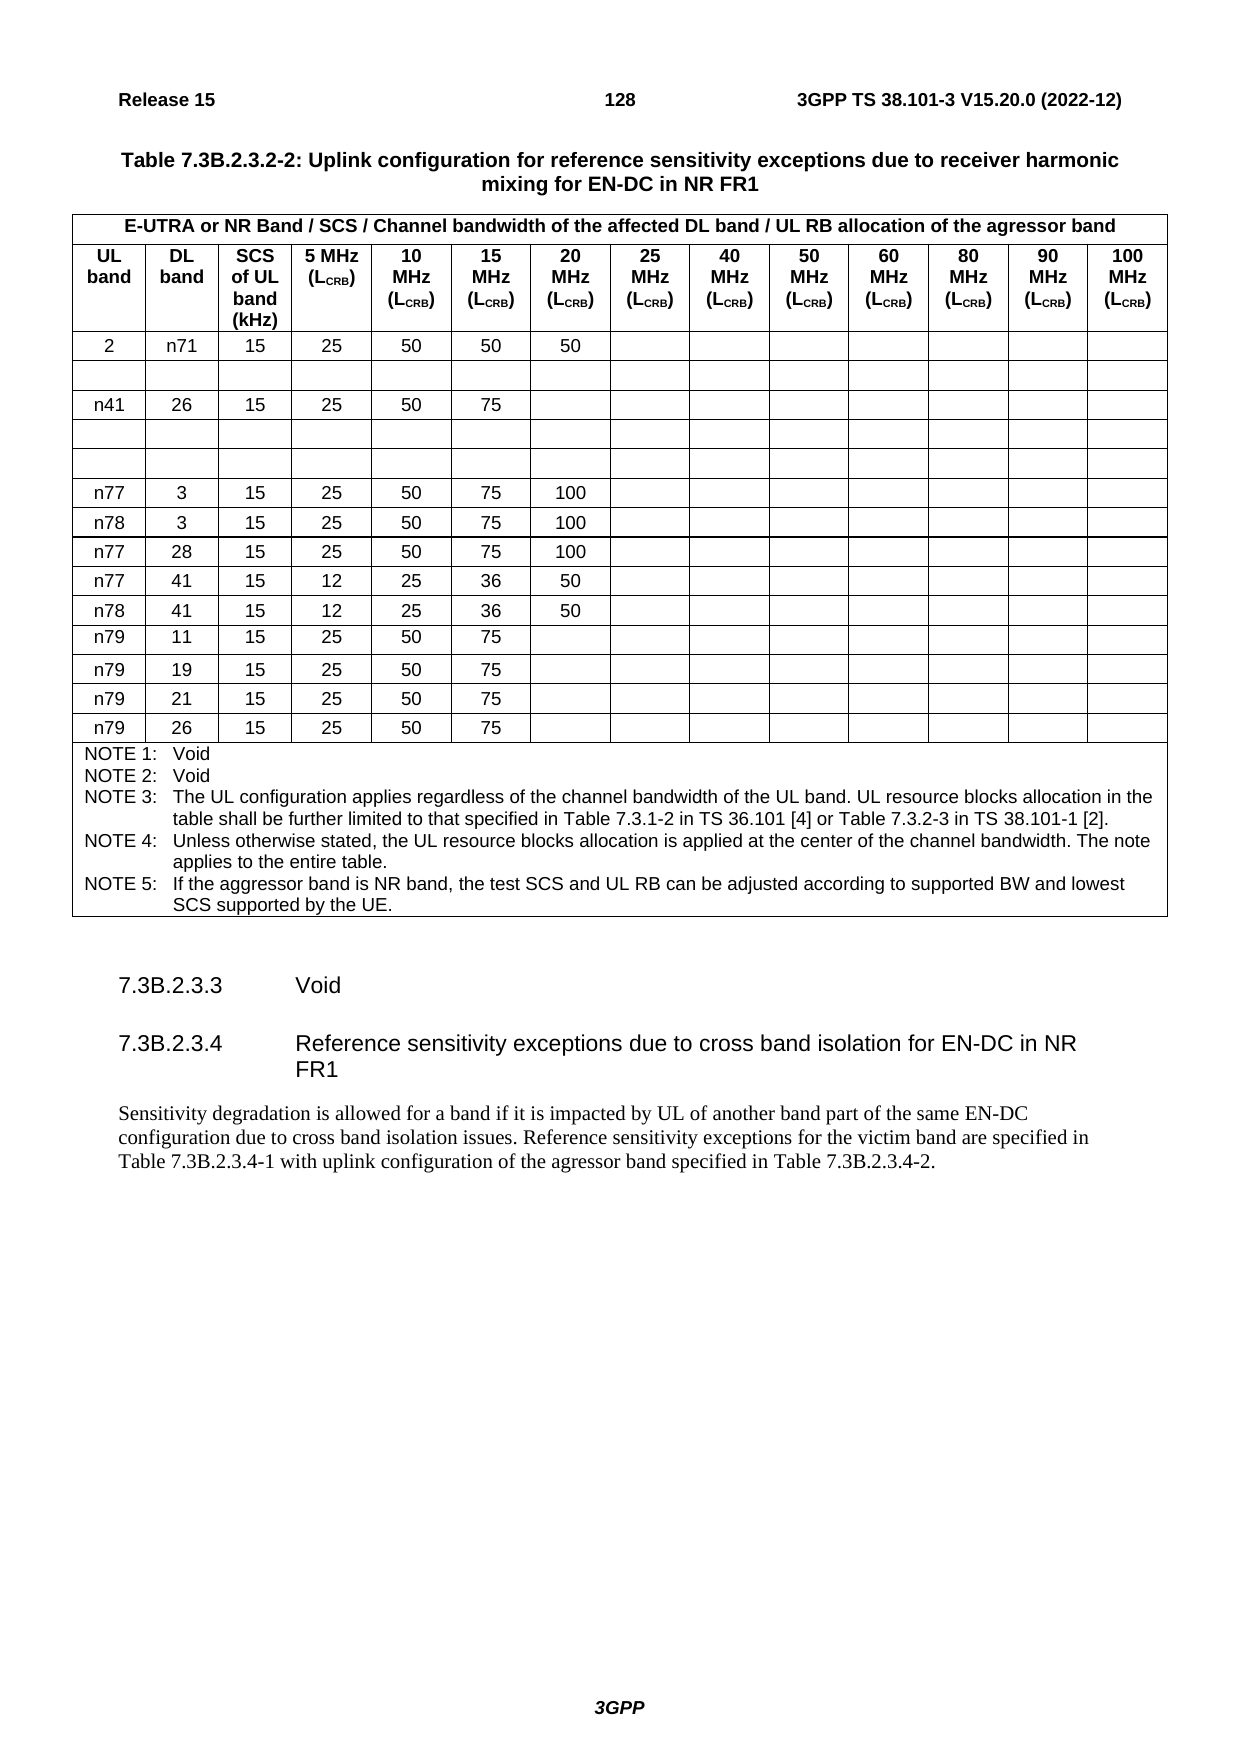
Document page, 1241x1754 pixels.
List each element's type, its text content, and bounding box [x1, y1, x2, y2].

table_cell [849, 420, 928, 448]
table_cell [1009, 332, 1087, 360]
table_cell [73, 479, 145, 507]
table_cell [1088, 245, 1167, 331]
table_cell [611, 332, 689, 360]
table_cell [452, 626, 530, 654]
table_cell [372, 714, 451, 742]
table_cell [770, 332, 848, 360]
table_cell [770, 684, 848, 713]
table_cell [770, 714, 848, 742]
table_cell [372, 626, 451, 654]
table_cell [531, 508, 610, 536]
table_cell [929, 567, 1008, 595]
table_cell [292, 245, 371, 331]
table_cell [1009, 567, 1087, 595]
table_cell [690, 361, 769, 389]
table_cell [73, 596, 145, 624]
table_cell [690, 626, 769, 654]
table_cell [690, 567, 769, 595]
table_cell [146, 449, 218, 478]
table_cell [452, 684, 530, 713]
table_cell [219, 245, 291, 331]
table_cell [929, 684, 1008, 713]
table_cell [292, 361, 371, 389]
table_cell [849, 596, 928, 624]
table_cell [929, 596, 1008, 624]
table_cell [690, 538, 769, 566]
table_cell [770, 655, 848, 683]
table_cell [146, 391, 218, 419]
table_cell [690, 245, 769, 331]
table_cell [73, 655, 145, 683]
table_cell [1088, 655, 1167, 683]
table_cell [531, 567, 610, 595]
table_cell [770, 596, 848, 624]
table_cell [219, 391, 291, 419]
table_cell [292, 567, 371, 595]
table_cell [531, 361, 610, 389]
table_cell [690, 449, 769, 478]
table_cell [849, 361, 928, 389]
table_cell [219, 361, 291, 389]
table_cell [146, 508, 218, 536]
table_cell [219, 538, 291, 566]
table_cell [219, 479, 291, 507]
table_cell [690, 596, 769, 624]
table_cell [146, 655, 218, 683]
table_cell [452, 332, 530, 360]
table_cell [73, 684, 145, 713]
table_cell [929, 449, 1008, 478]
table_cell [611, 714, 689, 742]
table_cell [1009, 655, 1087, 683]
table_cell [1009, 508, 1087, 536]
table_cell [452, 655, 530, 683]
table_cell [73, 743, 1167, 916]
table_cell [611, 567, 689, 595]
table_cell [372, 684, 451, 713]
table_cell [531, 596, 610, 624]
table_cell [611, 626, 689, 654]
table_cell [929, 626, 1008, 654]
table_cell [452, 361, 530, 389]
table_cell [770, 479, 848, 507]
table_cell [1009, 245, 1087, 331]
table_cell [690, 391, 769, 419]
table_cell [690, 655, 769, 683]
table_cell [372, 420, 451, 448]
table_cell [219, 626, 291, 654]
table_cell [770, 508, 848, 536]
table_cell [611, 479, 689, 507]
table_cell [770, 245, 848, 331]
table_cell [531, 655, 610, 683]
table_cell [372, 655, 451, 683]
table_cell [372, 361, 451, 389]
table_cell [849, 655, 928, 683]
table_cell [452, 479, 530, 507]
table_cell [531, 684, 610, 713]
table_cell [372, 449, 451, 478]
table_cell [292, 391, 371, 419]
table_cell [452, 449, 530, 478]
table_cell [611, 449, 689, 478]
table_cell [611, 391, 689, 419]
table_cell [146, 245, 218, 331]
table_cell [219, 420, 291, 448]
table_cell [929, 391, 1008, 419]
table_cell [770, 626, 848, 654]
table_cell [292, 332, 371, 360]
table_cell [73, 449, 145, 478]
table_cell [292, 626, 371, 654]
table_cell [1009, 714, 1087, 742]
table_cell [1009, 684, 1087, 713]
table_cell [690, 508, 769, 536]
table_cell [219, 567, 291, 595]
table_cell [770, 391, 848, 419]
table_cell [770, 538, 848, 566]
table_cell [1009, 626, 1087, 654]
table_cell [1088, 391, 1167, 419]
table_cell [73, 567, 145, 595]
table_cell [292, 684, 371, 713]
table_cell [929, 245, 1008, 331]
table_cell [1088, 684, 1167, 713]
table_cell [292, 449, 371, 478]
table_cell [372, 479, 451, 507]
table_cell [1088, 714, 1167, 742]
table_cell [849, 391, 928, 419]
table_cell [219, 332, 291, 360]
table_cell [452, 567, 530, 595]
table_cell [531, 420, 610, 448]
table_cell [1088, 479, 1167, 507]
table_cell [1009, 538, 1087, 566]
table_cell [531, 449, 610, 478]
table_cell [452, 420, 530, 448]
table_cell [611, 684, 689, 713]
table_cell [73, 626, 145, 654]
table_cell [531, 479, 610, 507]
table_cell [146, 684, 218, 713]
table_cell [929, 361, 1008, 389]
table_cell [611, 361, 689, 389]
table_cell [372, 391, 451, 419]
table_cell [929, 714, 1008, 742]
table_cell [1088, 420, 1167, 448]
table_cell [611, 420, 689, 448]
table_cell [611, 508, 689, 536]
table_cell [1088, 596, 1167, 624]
text Table 7.3B.2.3.2-2: Uplink configuration for reference sensitivity exceptions due to receiver harmonic mixing for EN-DC in NR FR1 [118, 147, 1122, 195]
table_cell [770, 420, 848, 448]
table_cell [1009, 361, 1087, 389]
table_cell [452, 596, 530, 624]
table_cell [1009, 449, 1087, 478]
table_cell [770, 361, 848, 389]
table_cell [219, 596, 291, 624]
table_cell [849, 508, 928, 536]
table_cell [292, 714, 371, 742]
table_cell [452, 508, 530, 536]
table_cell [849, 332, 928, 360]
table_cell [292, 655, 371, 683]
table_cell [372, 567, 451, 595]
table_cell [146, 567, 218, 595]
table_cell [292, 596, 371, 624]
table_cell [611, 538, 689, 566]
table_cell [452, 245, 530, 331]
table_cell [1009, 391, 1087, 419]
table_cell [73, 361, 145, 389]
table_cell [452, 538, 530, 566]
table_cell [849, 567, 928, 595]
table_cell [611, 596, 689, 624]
subtitle 7.3B.2.3.4 Reference sensitivity exceptions due to cross band isolation for EN-DC in NR FR1 [118, 1029, 1122, 1082]
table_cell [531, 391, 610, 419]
subtitle 7.3B.2.3.3 Void [118, 972, 1122, 998]
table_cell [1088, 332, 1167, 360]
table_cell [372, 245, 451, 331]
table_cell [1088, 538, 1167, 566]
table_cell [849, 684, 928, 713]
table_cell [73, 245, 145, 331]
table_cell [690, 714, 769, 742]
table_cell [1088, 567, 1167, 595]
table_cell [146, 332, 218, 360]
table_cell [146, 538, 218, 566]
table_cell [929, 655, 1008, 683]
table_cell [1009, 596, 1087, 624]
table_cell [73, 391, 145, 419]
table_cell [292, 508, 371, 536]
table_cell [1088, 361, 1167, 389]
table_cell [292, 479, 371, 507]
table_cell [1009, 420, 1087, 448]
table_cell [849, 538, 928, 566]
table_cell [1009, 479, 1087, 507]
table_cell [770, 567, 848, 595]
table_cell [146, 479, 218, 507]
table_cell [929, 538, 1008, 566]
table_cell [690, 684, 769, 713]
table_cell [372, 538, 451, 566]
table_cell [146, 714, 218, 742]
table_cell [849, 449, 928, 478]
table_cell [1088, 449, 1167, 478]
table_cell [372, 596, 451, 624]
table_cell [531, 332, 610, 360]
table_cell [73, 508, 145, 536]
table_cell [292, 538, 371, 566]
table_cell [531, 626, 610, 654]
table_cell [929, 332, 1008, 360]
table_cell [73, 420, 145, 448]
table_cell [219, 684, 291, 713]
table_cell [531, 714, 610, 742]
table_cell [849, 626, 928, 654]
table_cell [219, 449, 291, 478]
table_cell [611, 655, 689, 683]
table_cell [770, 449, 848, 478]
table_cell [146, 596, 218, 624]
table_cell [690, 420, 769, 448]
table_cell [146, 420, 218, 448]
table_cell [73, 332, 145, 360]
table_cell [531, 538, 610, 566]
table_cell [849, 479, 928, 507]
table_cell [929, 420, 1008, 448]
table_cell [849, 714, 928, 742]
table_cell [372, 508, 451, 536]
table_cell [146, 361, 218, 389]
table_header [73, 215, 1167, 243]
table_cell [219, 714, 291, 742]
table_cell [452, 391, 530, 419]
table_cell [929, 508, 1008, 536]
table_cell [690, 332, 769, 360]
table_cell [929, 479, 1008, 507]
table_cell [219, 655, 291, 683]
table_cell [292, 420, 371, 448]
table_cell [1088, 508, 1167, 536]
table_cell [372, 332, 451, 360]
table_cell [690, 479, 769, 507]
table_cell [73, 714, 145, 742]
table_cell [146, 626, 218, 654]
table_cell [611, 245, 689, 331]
text Sensitivity degradation is allowed for a band if it is impacted by UL of another band part of the same EN-DC configuration due to cross band isolation issues. Reference sensitivity exceptions for the victim band are specified in Table 7.3B.2.3.4-1 with uplink configuration of the agressor band specified in Table 7.3B.2.3.4-2. [118, 1101, 1122, 1173]
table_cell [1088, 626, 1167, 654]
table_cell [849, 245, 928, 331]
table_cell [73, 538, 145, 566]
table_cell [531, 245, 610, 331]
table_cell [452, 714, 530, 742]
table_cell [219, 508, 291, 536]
